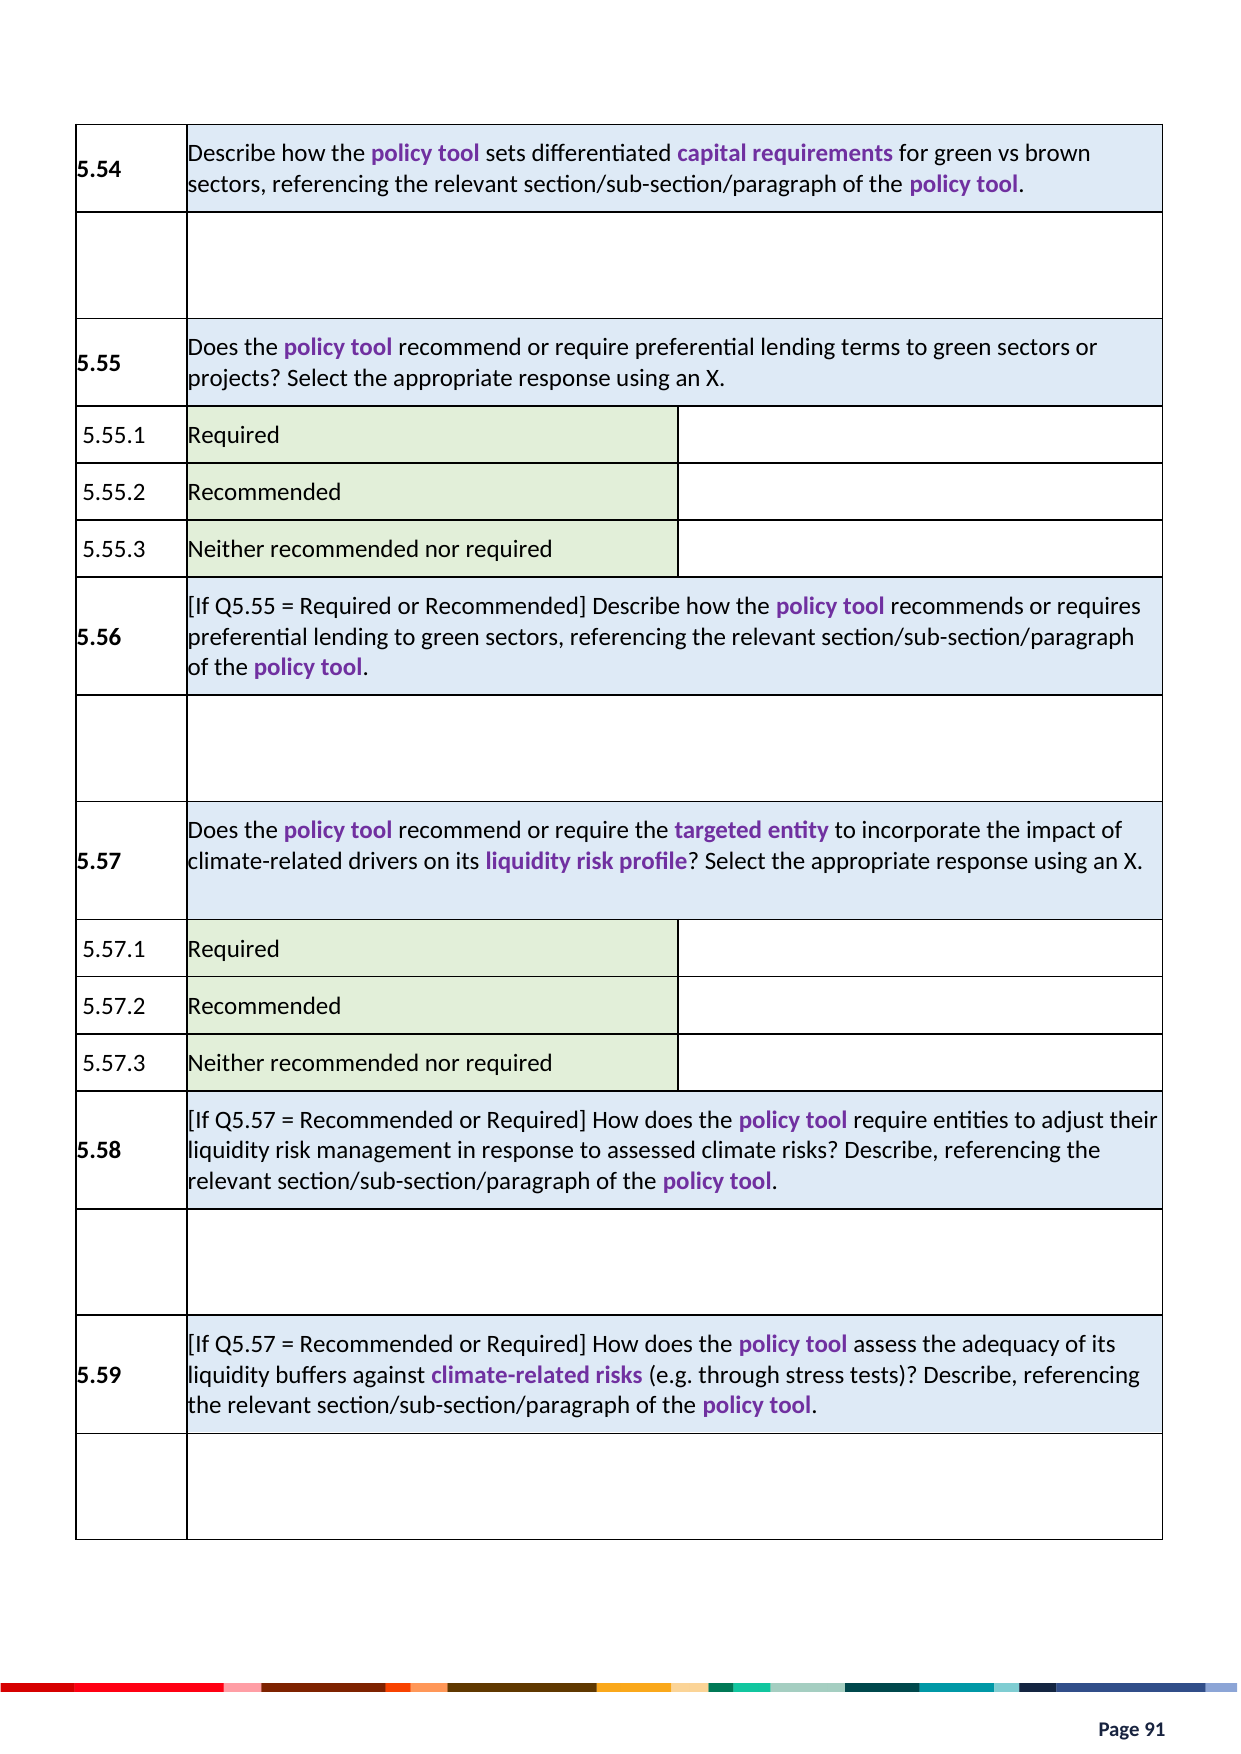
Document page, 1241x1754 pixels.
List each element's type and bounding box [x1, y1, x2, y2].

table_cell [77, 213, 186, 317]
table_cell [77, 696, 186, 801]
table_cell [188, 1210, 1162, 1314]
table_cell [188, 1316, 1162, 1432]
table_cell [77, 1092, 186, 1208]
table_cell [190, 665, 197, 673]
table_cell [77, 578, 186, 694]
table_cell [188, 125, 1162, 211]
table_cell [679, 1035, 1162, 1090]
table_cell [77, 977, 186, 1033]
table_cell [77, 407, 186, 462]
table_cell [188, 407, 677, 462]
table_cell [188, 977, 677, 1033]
picture [0, 1683, 1236, 1692]
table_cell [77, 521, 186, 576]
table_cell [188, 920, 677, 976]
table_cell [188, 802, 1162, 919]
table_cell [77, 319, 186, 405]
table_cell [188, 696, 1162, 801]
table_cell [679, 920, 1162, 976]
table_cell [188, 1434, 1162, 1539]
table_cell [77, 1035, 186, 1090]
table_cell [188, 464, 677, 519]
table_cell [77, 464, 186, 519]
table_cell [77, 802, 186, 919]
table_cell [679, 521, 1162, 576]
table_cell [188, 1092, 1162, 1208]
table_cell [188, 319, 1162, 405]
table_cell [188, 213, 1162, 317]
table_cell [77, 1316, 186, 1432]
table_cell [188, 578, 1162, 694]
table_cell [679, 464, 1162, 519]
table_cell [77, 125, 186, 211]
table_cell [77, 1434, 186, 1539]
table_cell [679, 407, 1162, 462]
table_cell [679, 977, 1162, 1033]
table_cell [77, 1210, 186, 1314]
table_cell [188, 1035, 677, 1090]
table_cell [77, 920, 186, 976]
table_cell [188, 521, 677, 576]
